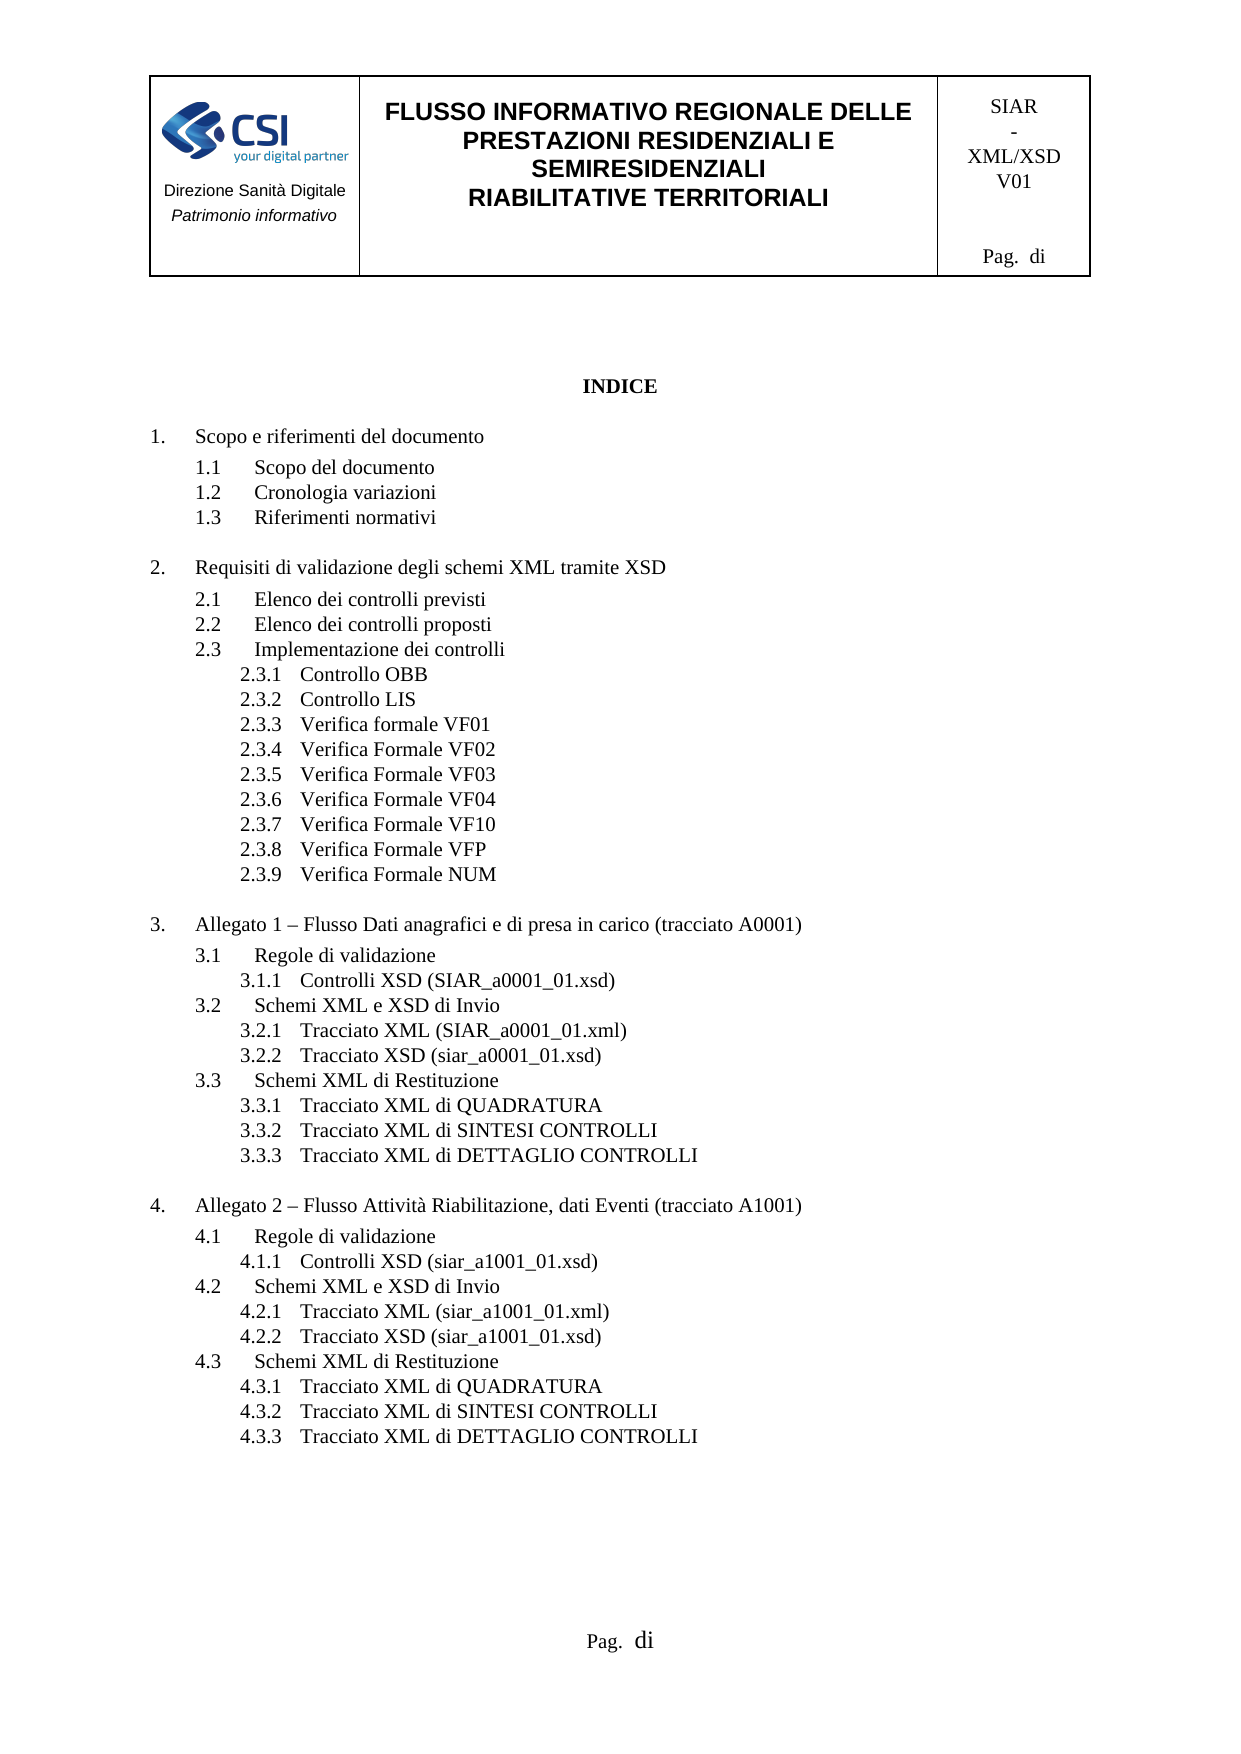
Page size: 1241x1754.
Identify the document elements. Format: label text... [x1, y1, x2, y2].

text 4.2 Schemi XML e XSD di Invio 41 [195, 1273, 1015, 1298]
text INDICE [150, 373, 1090, 398]
text 2.3.5 Verifica Formale VF03 8 [240, 761, 1090, 786]
text 4.2.1 Tracciato XML (siar_a1001_01.xml) 41 [240, 1298, 1090, 1323]
text 3.2.2 Tracciato XSD (siar_a0001_01.xsd) 18 [240, 1042, 1090, 1067]
text 2.3.8 Verifica Formale VFP 9 [240, 836, 1090, 861]
text 2.3.1 Controllo OBB 7 [240, 661, 1090, 686]
text 4. Allegato 2 – Flusso Attività Riabilitazione, dati Eventi (tracciato A1001) 33 [150, 1192, 1015, 1217]
text 4.1 Regole di validazione 33 [195, 1223, 1015, 1248]
text 3.2 Schemi XML e XSD di Invio 16 [195, 992, 1015, 1017]
text 2.3.4 Verifica Formale VF02 8 [240, 736, 1090, 761]
text 3.3.1 Tracciato XML di QUADRATURA 29 [240, 1092, 1090, 1117]
text 3.3 Schemi XML di Restituzione 29 [195, 1067, 1015, 1092]
text 4.3 Schemi XML di Restituzione 58 [195, 1348, 1015, 1373]
text 4.1.1 Controlli XSD (siar_a1001_01.xsd) 34 [240, 1248, 1090, 1273]
text 1.3 Riferimenti normativi 3 [195, 504, 1015, 529]
text 3.3.3 Tracciato XML di DETTAGLIO CONTROLLI 31 [240, 1142, 1090, 1167]
text 2.3.7 Verifica Formale VF10 9 [240, 811, 1090, 836]
text 2.3 Implementazione dei controlli 7 [195, 636, 1015, 661]
text 2. Requisiti di validazione degli schemi XML tramite XSD 4 [150, 554, 1015, 579]
text 2.3.9 Verifica Formale NUM 9 [240, 861, 1090, 886]
text 2.3.2 Controllo LIS 7 [240, 686, 1090, 711]
picture [160, 102, 350, 164]
text 1. Scopo e riferimenti del documento 3 [150, 423, 1015, 448]
text 3. Allegato 1 – Flusso Dati anagrafici e di presa in carico (tracciato A0001) 11 [150, 911, 1015, 936]
text 4.3.3 Tracciato XML di DETTAGLIO CONTROLLI 61 [240, 1423, 1090, 1448]
text 2.1 Elenco dei controlli previsti 4 [195, 586, 1015, 611]
text 4.2.2 Tracciato XSD (siar_a1001_01.xsd) 43 [240, 1323, 1090, 1348]
text 4.3.2 Tracciato XML di SINTESI CONTROLLI 60 [240, 1398, 1090, 1423]
text 3.3.2 Tracciato XML di SINTESI CONTROLLI 30 [240, 1117, 1090, 1142]
text 1.2 Cronologia variazioni 3 [195, 479, 1015, 504]
text 3.1.1 Controlli XSD (SIAR_a0001_01.xsd) 11 [240, 967, 1090, 992]
text 3.1 Regole di validazione 11 [195, 942, 1015, 967]
text 2.2 Elenco dei controlli proposti 5 [195, 611, 1015, 636]
text 4.3.1 Tracciato XML di QUADRATURA 58 [240, 1373, 1090, 1398]
text 2.3.3 Verifica formale VF01 8 [240, 711, 1090, 736]
text 2.3.6 Verifica Formale VF04 8 [240, 786, 1090, 811]
text 1.1 Scopo del documento 3 [195, 454, 1015, 479]
text 3.2.1 Tracciato XML (SIAR_a0001_01.xml) 16 [240, 1017, 1090, 1042]
